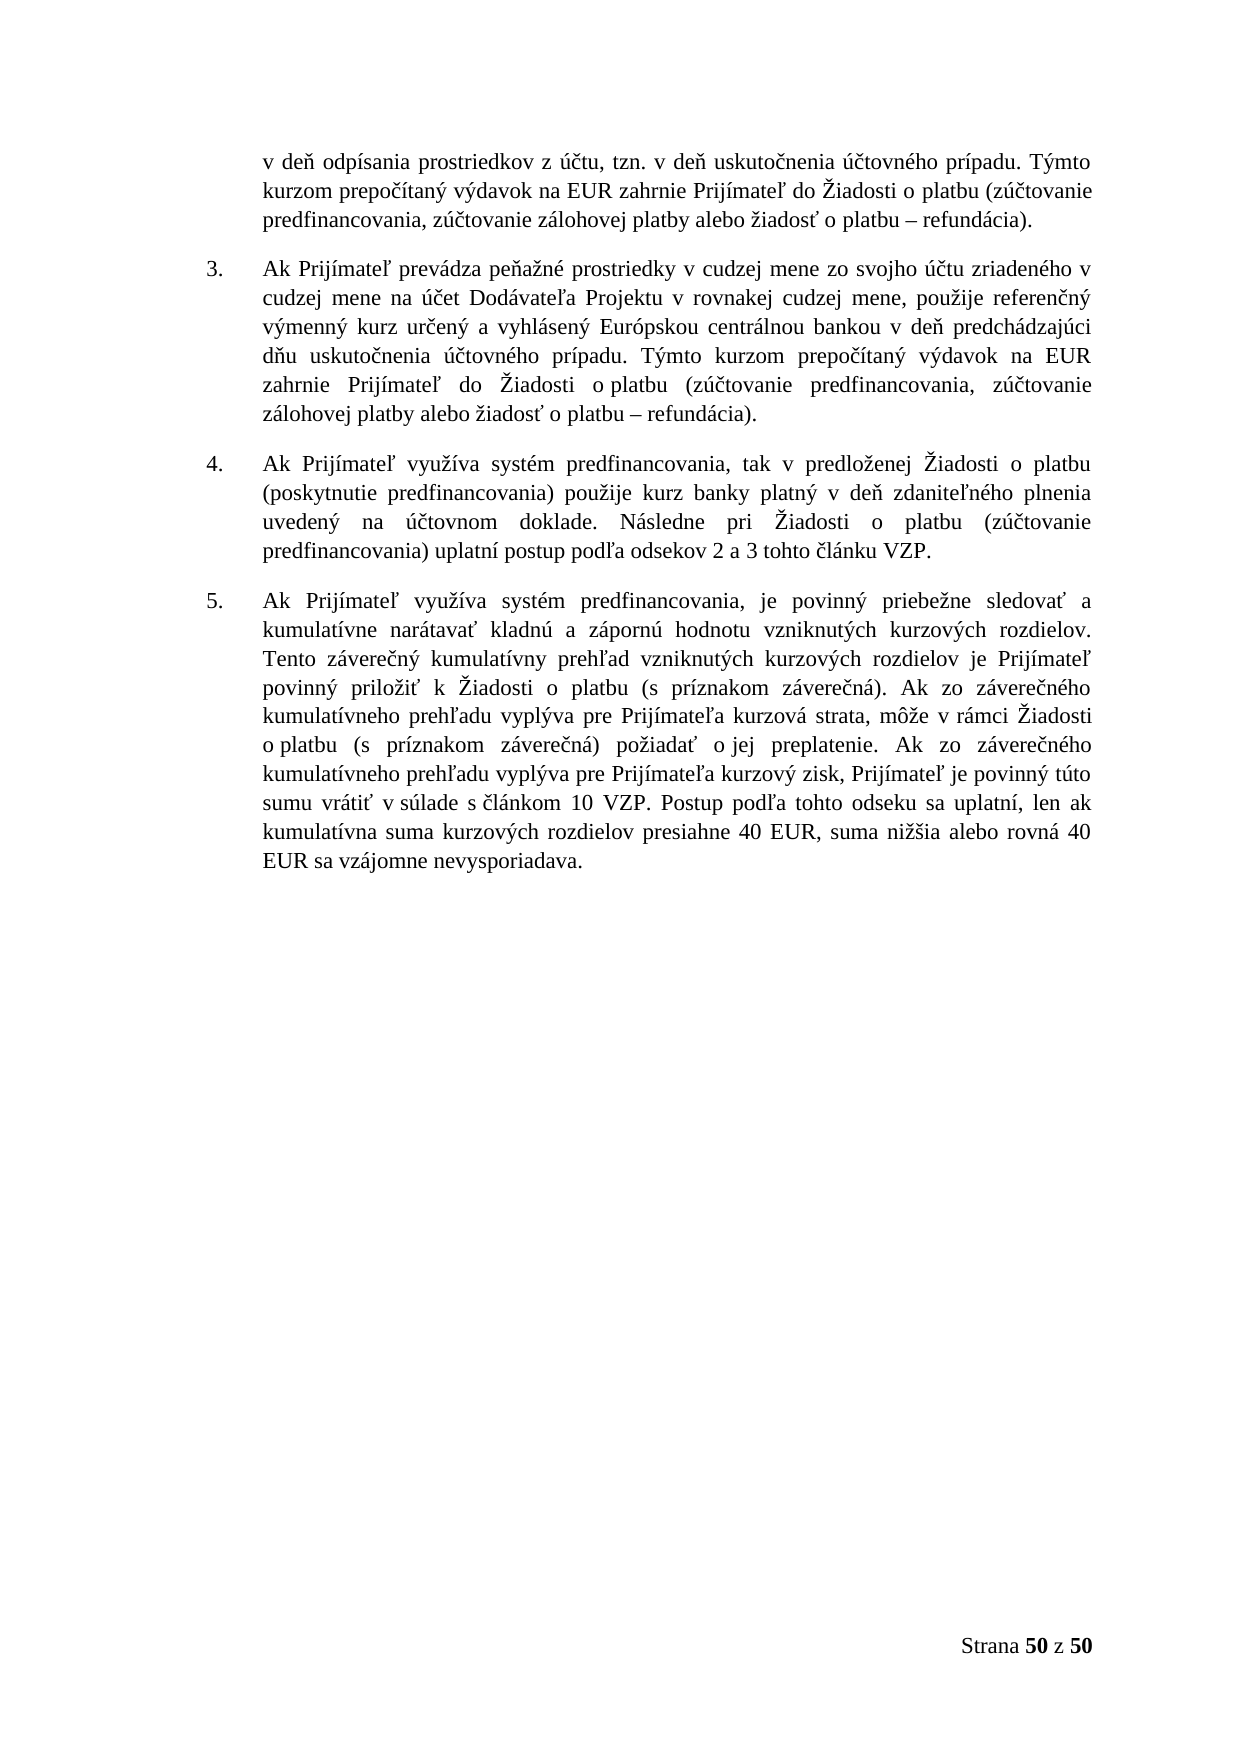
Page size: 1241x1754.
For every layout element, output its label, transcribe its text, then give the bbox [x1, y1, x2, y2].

list Ak Prijímateľ prevádza peňažné prostriedky v cudzej mene zo svojho účtu zriadeného v cudzej mene na účet Dodávateľa Projektu v rovnakej cudzej mene, použije referenčný výmenný kurz určený a vyhlásený Európskou centrálnou bankou v deň predchádzajúci dňu uskutočnenia účtovného prípadu. Týmto kurzom prepočítaný výdavok na EUR zahrnie Prijímateľ do Žiadosti o platbu (zúčtovanie predfinancovania, zúčtovanie zálohovej platby alebo žiadosť o platbu – refundácia). [206, 255, 1092, 427]
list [206, 148, 1092, 232]
list Ak Prijímateľ využíva systém predfinancovania, tak v predloženej Žiadosti o platbu (poskytnutie predfinancovania) použije kurz banky platný v deň zdaniteľného plnenia uvedený na účtovnom doklade. Následne pri Žiadosti o platbu (zúčtovanie predfinancovania) uplatní postup podľa odsekov 2 a 3 tohto článku VZP. [206, 450, 1092, 563]
list Ak Prijímateľ využíva systém predfinancovania, je povinný priebežne sledovať a kumulatívne narátavať kladnú a zápornú hodnotu vzniknutých kurzových rozdielov. Tento záverečný kumulatívny prehľad vzniknutých kurzových rozdielov je Prijímateľ povinný priložiť k Žiadosti o platbu (s príznakom záverečná). Ak zo záverečného kumulatívneho prehľadu vyplýva pre Prijímateľa kurzová strata, môže v rámci Žiadosti o platbu (s príznakom záverečná) požiadať o jej preplatenie. Ak zo záverečného kumulatívneho prehľadu vyplýva pre Prijímateľa kurzový zisk, Prijímateľ je povinný túto sumu vrátiť v súlade s článkom 10 VZP. Postup podľa tohto odseku sa uplatní, len ak kumulatívna suma kurzových rozdielov presiahne 40 EUR, suma nižšia alebo rovná 40 EUR sa vzájomne nevysporiadava. [206, 587, 1092, 874]
